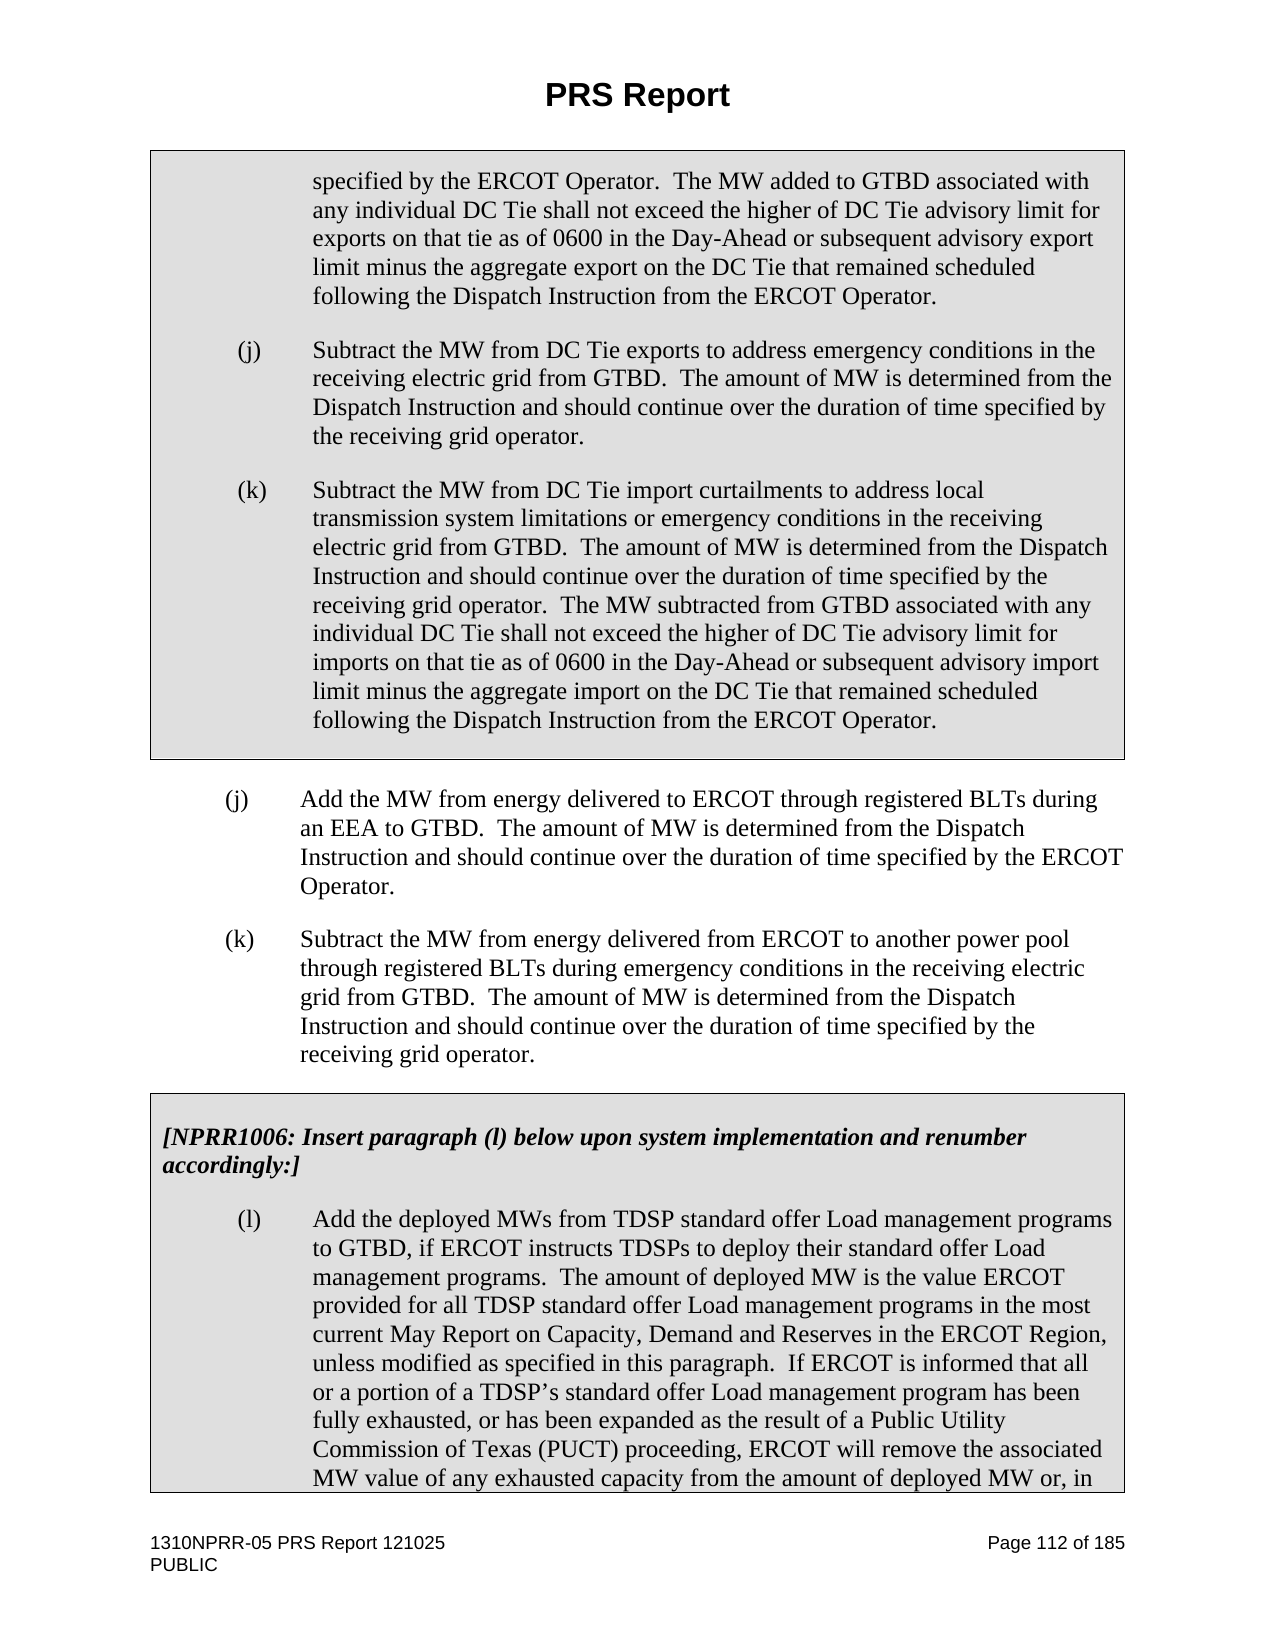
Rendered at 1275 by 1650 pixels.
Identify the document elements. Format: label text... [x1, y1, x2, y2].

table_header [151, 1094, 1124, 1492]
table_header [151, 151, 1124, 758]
text (k) Subtract the MW from energy delivered from ERCOT to another power pool through registered BLTs during emergency conditions in the receiving electric grid from GTBD. The amount of MW is determined from the Dispatch Instruction and should continue over the duration of time specified by the receiving grid operator. [225, 924, 1125, 1068]
text (j) Add the MW from energy delivered to ERCOT through registered BLTs during an EEA to GTBD. The amount of MW is determined from the Dispatch Instruction and should continue over the duration of time specified by the ERCOT Operator. [225, 784, 1125, 899]
